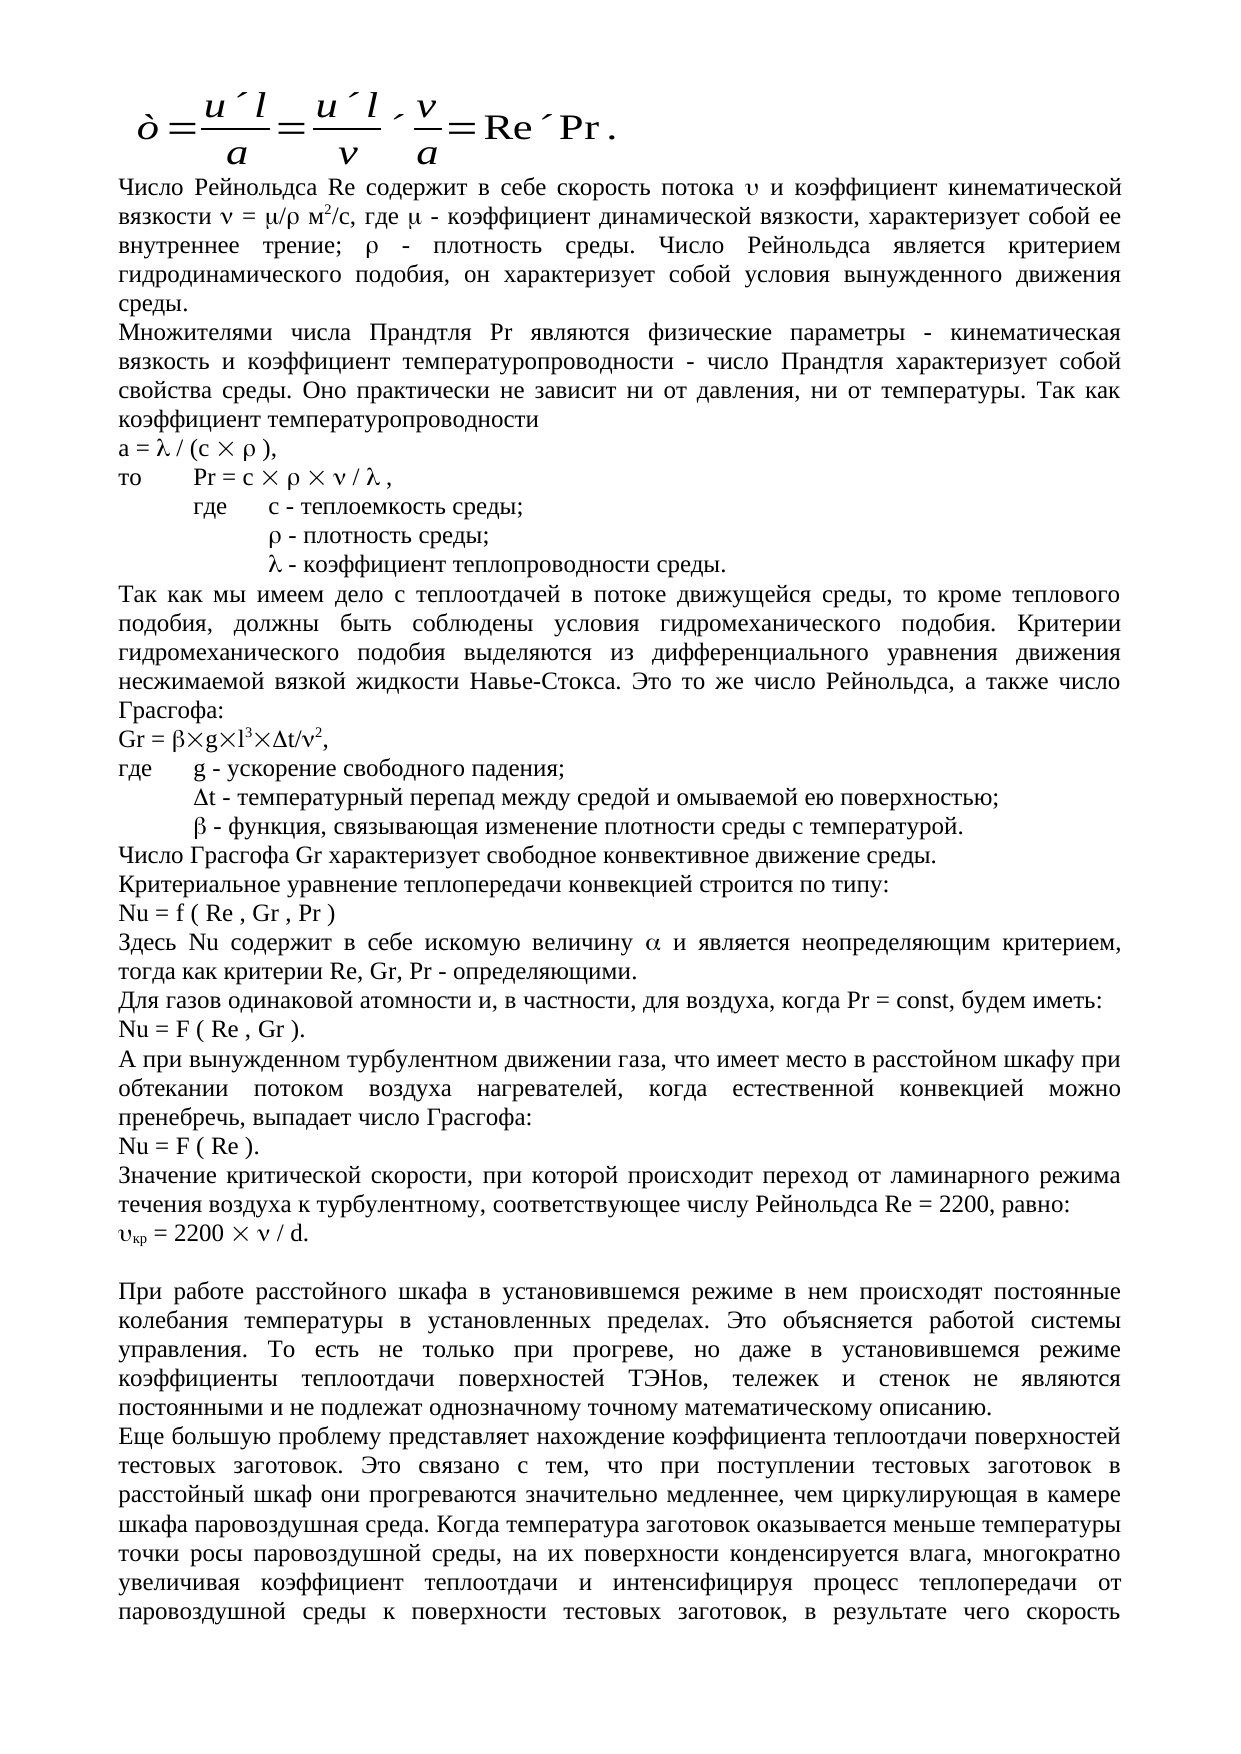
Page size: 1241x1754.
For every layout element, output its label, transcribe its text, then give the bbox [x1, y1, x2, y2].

text где с - теплоемкость среды; [118, 491, 1122, 520]
text Nu = F ( Re , Gr ). [118, 1014, 1122, 1043]
text - коэффициент теплопроводности среды. [118, 549, 1122, 578]
text кр = 2200 / d. [118, 1218, 1122, 1247]
text Gr = gl3t/2, [118, 724, 1122, 753]
text t - температурный перепад между средой и омываемой ею поверхностью; [118, 782, 1122, 811]
text Nu = f ( Re , Gr , Pr ) [118, 898, 1122, 927]
text a = / (c ), [118, 433, 1122, 462]
text Значение критической скорости, при которой происходит переход от ламинарного режима течения воздуха к турбулентному, соответствующее числу Рейнольдса Re = 2200, равно: [118, 1160, 1122, 1218]
text Критериальное уравнение теплопередачи конвекцией строится по типу: [118, 869, 1122, 898]
text Nu = F ( Re ). [118, 1131, 1122, 1160]
text - функция, связывающая изменение плотности среды с температурой. [118, 811, 1122, 840]
text А при вынужденном турбулентном движении газа, что имеет место в расстойном шкафу при обтекании потоком воздуха нагревателей, когда естественной конвекцией можно пренебречь, выпадает число Грасгофа: [118, 1043, 1122, 1131]
text где g - ускорение свободного падения; [118, 753, 1122, 782]
text Число Грасгофа Gr характеризует свободное конвективное движение среды. [118, 840, 1122, 869]
text Так как мы имеем дело с теплоотдачей в потоке движущейся среды, то кроме теплового подобия, должны быть соблюдены условия гидромеханического подобия. Критерии гидромеханического подобия выделяются из дифференциального уравнения движения несжимаемой вязкой жидкости Навье-Стокса. Это то же число Рейнольдса, а также число Грасгофа: [118, 578, 1122, 724]
text то Pr = c / , [118, 462, 1122, 491]
text - плотность среды; [118, 520, 1122, 549]
text Число Рейнольдса Re содержит в себе скорость потока и коэффициент кинематической вязкости = / м2/с, где - коэффициент динамической вязкости, характеризует собой ее внутреннее трение; - плотность среды. Число Рейнольдса является критерием гидродинамического подобия, он характеризует собой условия вынужденного движения среды. [118, 172, 1122, 317]
text При работе расстойного шкафа в установившемся режиме в нем происходят постоянные колебания температуры в установленных пределах. Это объясняется работой системы управления. То есть не только при прогреве, но даже в установившемся режиме коэффициенты теплоотдачи поверхностей ТЭНов, тележек и стенок не являются постоянными и не подлежат однозначному точному математическому описанию. [118, 1276, 1122, 1421]
text Здесь Nu содержит в себе искомую величину и является неопределяющим критерием, тогда как критерии Re, Gr, Pr - определяющими. [118, 927, 1122, 985]
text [118, 1421, 1122, 1625]
text Для газов одинаковой атомности и, в частности, для воздуха, когда Pr = const, будем иметь: [118, 985, 1122, 1014]
text Множителями числа Прандтля Pr являются физические параметры - кинематическая вязкость и коэффициент температуропроводности - число Прандтля характеризует собой свойства среды. Оно практически не зависит ни от давления, ни от температуры. Так как коэффициент температуропроводности [118, 317, 1122, 433]
